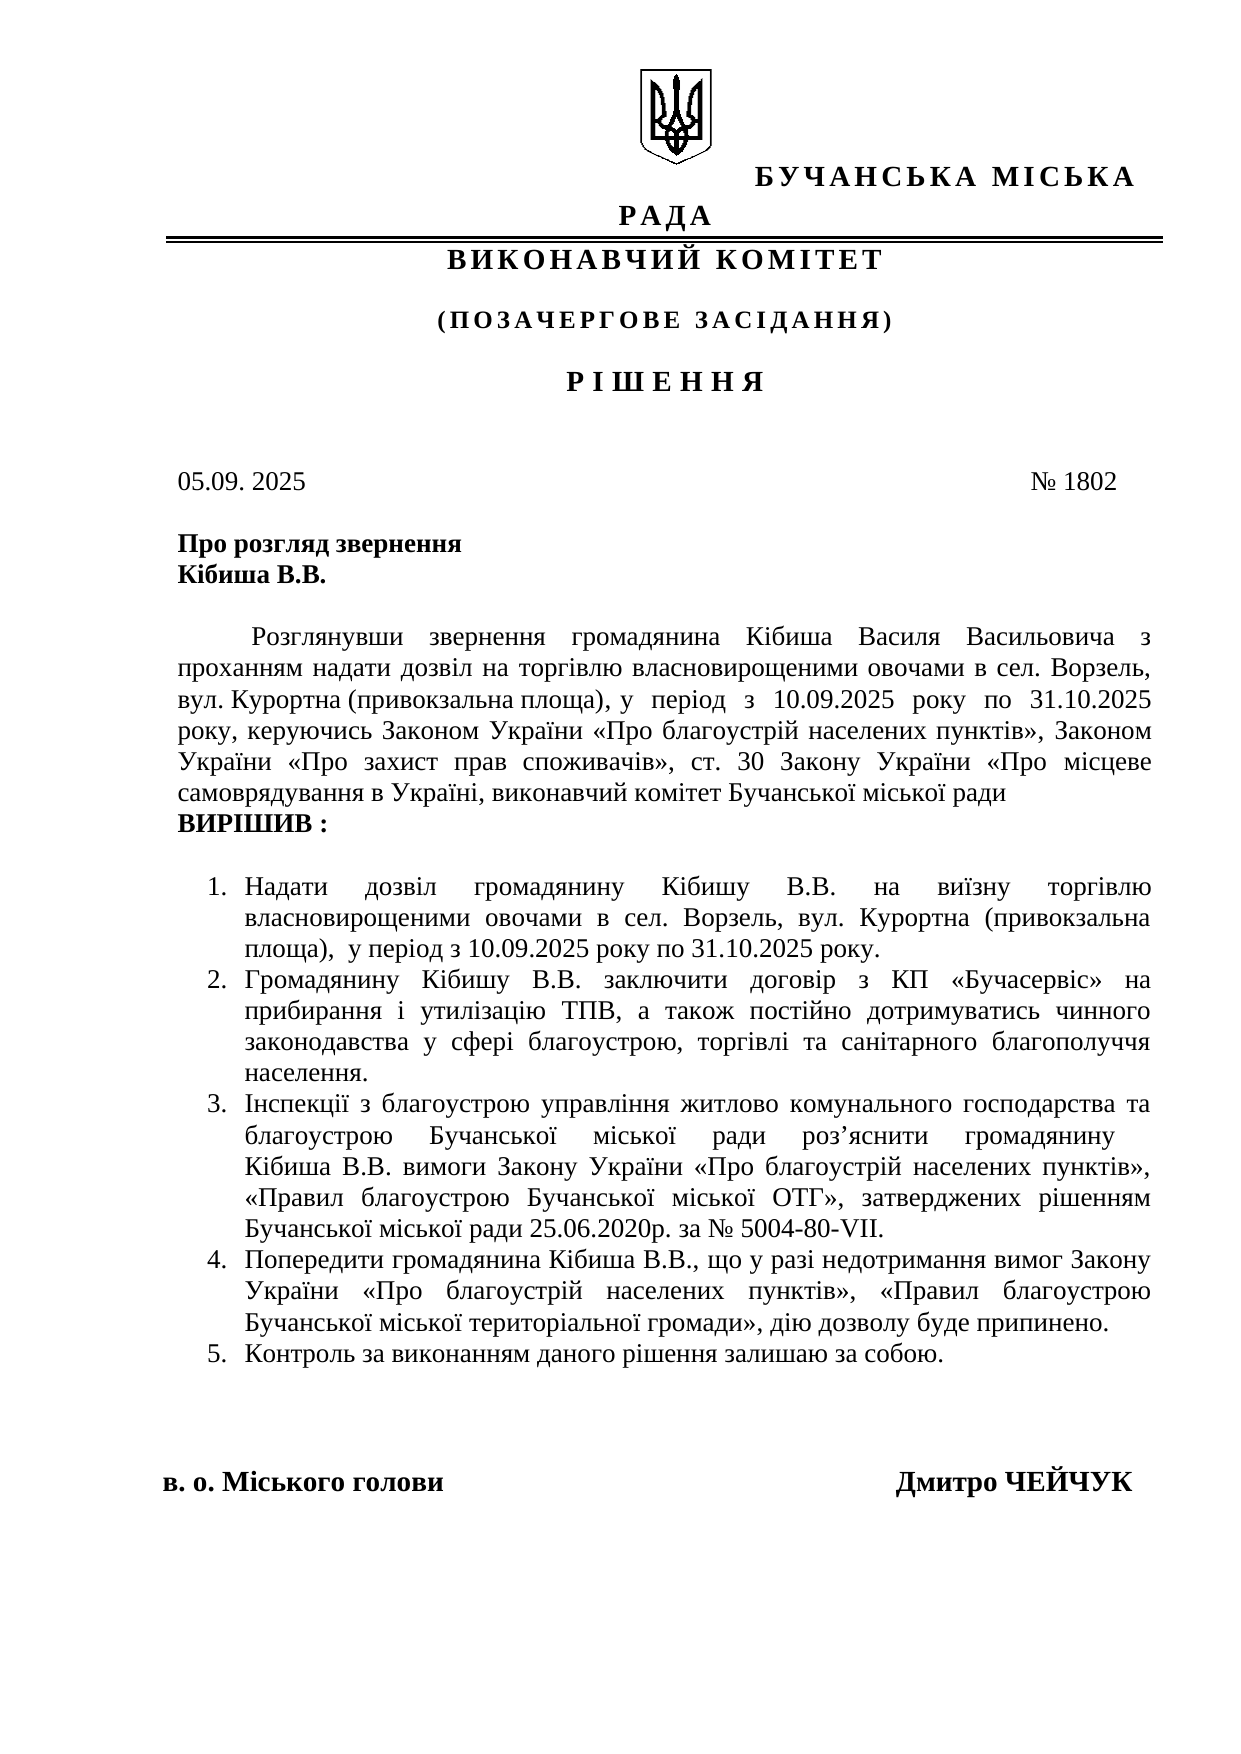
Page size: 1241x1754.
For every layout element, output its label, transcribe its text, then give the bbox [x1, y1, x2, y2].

list Інспекції з благоустрою управління житлово комунального господарства та благоустрою Бучанської міської ради роз’яснити громадянину Кібиша В.В. вимоги Закону України «Про благоустрій населених пунктів», «Правил благоустрою Бучанської міської ОТГ», затверджених рішенням Бучанської міської ради 25.06.2020р. за № 5004-80-VII. [207, 1088, 1152, 1243]
list Громадянину Кібишу В.В. заключити договір з КП «Бучасервіс» на прибирання і утилізацію ТПВ, а також постійно дотримуватись чинного законодавства у сфері благоустрою, торгівлі та санітарного благополуччя населення. [207, 963, 1152, 1088]
text Про розгляд звернення [177, 527, 1152, 558]
table_header ВИКОНАВЧИЙ КОМІТЕТ (ПОЗАЧЕРГОВЕ ЗАСІДАННЯ) [166, 243, 1163, 364]
text 05.09. 2025 № 1802 [177, 465, 1152, 496]
text ВИРІШИВ : [177, 807, 1152, 838]
list Надати дозвіл громадянину Кібишу В.В. на виїзну торгівлю власновирощеними овочами в сел. Ворзель, вул. Курортна (привокзальна площа), у період з 10.09.2025 року по 31.10.2025 року. [207, 869, 1152, 963]
text в. о. Міського голови Дмитро ЧЕЙЧУК [162, 1464, 1152, 1497]
list Попередити громадянина Кібиша В.В., що у разі недотримання вимог Закону України «Про благоустрій населених пунктів», «Правил благоустрою Бучанської міської територіальної громади», дію дозволу буде припинено. [207, 1243, 1152, 1337]
text БУЧАНСЬКА МІСЬКА РАДА [177, 159, 1152, 231]
list Контроль за виконанням даного рішення залишаю за собою. [207, 1337, 1152, 1368]
text Кібиша В.В. [177, 558, 1152, 589]
text Розглянувши звернення громадянина Кібиша Василя Васильовича з проханням надати дозвіл на торгівлю власновирощеними овочами в сел. Ворзель, вул. Курортна (привокзальна площа), у період з 10.09.2025 року по 31.10.2025 року, керуючись Законом України «Про благоустрій населених пунктів», Законом України «Про захист прав споживачів», ст. 30 Закону України «Про місцеве самоврядування в Україні, виконавчий комітет Бучанської міської ради [177, 620, 1152, 807]
text РІШЕННЯ [177, 364, 1152, 398]
